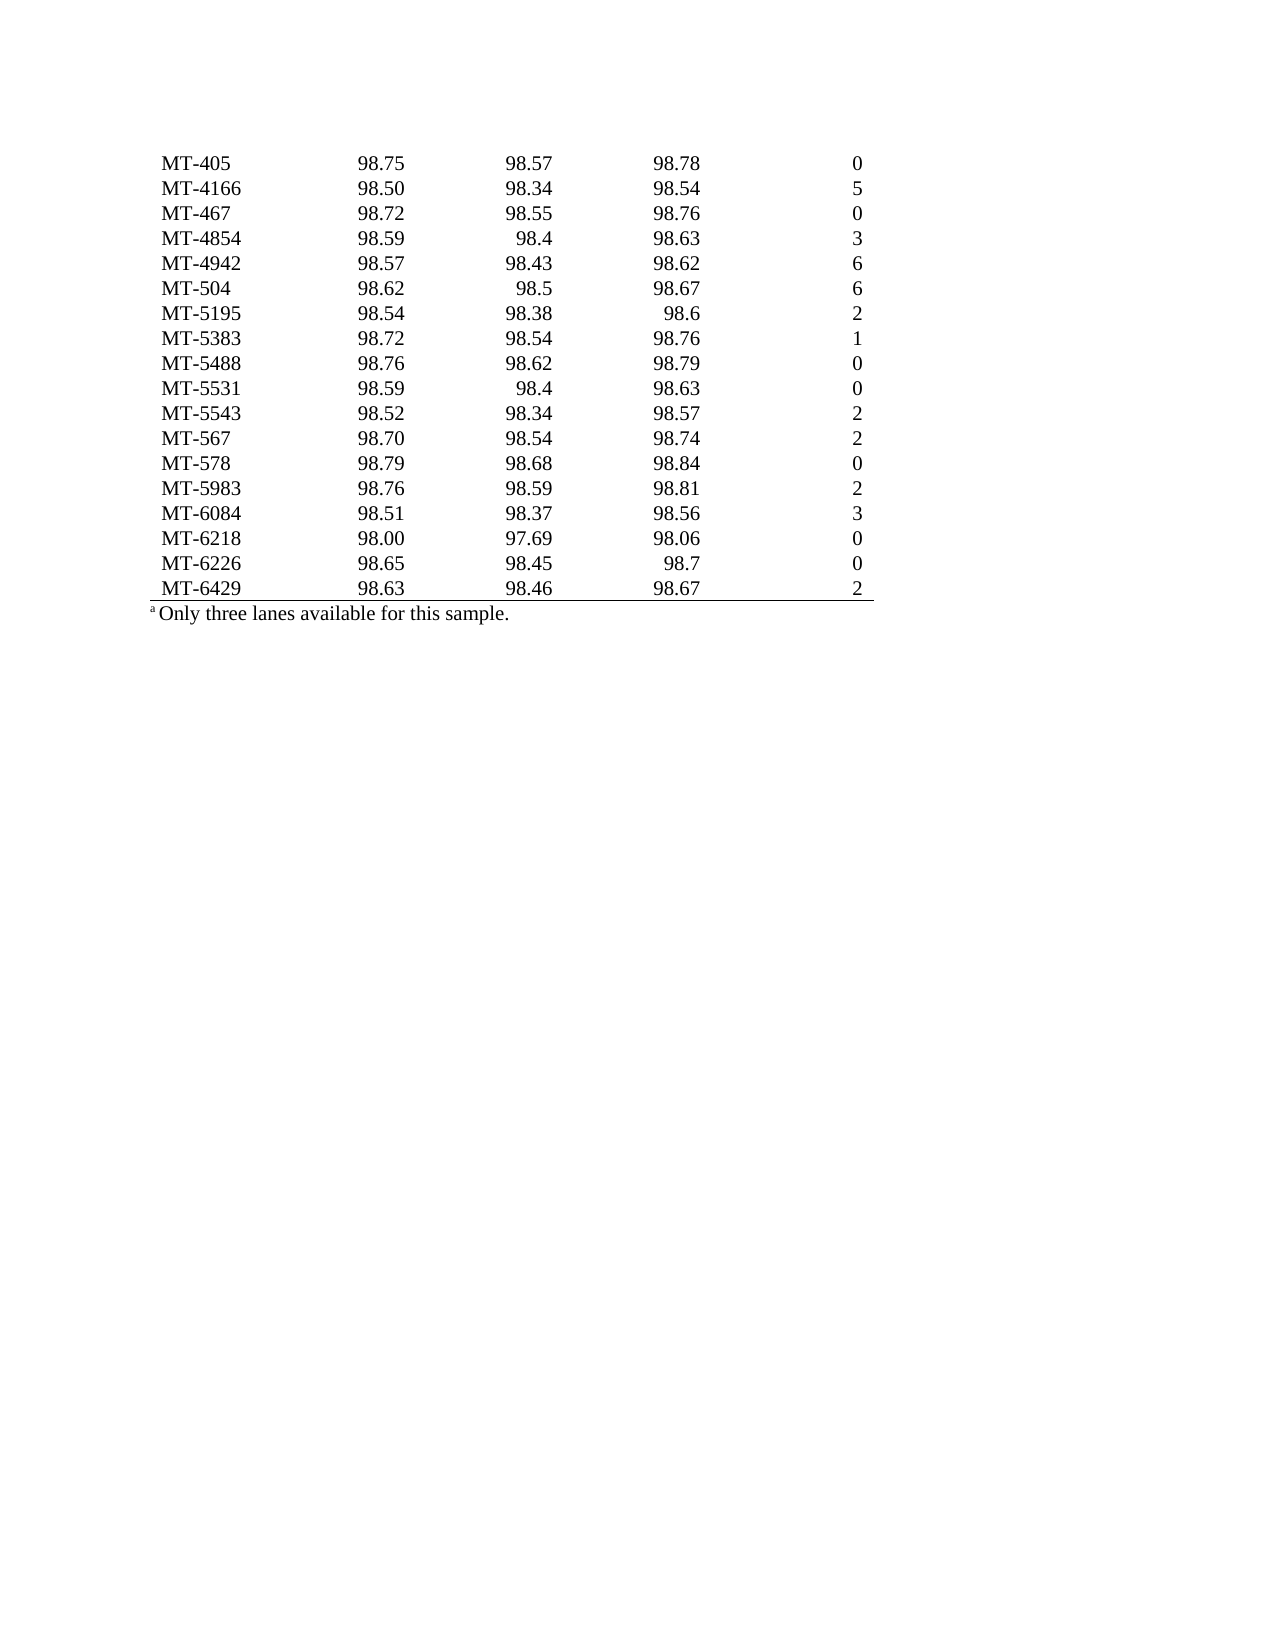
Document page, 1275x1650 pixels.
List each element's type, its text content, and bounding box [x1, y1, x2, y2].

table_cell 2 [711, 425, 873, 450]
table_cell MT-6429 [150, 575, 277, 600]
table_cell 0 [711, 375, 873, 400]
table_cell MT-5531 [150, 375, 277, 400]
table_cell 1 [711, 325, 873, 350]
table_cell 98.57 [416, 150, 563, 175]
table_cell 98.79 [277, 450, 416, 475]
table_cell 3 [711, 225, 873, 250]
table_cell 2 [711, 475, 873, 500]
table_cell MT-4854 [150, 225, 277, 250]
table_cell 98.7 [563, 550, 711, 575]
table_cell 2 [711, 575, 873, 600]
table_cell 98.79 [563, 350, 711, 375]
table_cell 98.56 [563, 500, 711, 525]
table_cell 98.34 [416, 400, 563, 425]
table_cell 97.69 [416, 525, 563, 550]
table_cell 6 [711, 250, 873, 275]
table_cell 98.75 [277, 150, 416, 175]
table_cell 98.57 [563, 400, 711, 425]
table_cell 98.65 [277, 550, 416, 575]
table_cell 98.06 [563, 525, 711, 550]
table_cell 98.54 [563, 175, 711, 200]
table_cell 2 [711, 400, 873, 425]
table_cell 98.72 [277, 200, 416, 225]
table_cell MT-467 [150, 200, 277, 225]
table_cell 98.78 [563, 150, 711, 175]
table_cell 98.81 [563, 475, 711, 500]
table_cell MT-578 [150, 450, 277, 475]
table_cell 98.63 [277, 575, 416, 600]
table_cell 98.72 [277, 325, 416, 350]
table_cell 0 [711, 450, 873, 475]
table_cell 98.00 [277, 525, 416, 550]
table_cell 98.45 [416, 550, 563, 575]
table_cell 98.51 [277, 500, 416, 525]
table_cell 98.57 [277, 250, 416, 275]
table_cell MT-4166 [150, 175, 277, 200]
table_cell 0 [711, 350, 873, 375]
table_cell 98.4 [416, 375, 563, 400]
table_cell 98.74 [563, 425, 711, 450]
table_cell MT-5195 [150, 300, 277, 325]
text a Only three lanes available for this sample. [150, 601, 1125, 625]
table_cell 98.34 [416, 175, 563, 200]
table_cell MT-6084 [150, 500, 277, 525]
table_cell MT-5983 [150, 475, 277, 500]
table_cell MT-6218 [150, 525, 277, 550]
table_cell 6 [711, 275, 873, 300]
table_cell 98.76 [563, 200, 711, 225]
table_cell 5 [711, 175, 873, 200]
table_cell 98.62 [563, 250, 711, 275]
table_cell 98.5 [416, 275, 563, 300]
table_cell 98.76 [563, 325, 711, 350]
table_cell 98.46 [416, 575, 563, 600]
table_cell 98.6 [563, 300, 711, 325]
table_cell 98.59 [277, 225, 416, 250]
table_cell 98.70 [277, 425, 416, 450]
table_cell 98.76 [277, 475, 416, 500]
table_cell 98.76 [277, 350, 416, 375]
table_cell MT-5543 [150, 400, 277, 425]
table_cell MT-5488 [150, 350, 277, 375]
table_cell 2 [711, 300, 873, 325]
table_cell 98.59 [416, 475, 563, 500]
table_cell 98.63 [563, 225, 711, 250]
table_cell 98.37 [416, 500, 563, 525]
table_cell 98.55 [416, 200, 563, 225]
table_cell MT-5383 [150, 325, 277, 350]
table_cell 3 [711, 500, 873, 525]
table_cell 98.68 [416, 450, 563, 475]
table_cell 98.52 [277, 400, 416, 425]
table_cell MT-567 [150, 425, 277, 450]
table_cell 98.84 [563, 450, 711, 475]
table_cell 98.67 [563, 275, 711, 300]
table_cell 0 [711, 150, 873, 175]
table_cell 98.43 [416, 250, 563, 275]
table_cell 98.67 [563, 575, 711, 600]
table_cell MT-6226 [150, 550, 277, 575]
table_cell 0 [711, 525, 873, 550]
table_cell 0 [711, 550, 873, 575]
table_cell 98.63 [563, 375, 711, 400]
table_cell MT-504 [150, 275, 277, 300]
table_cell 98.54 [416, 425, 563, 450]
table_cell 98.50 [277, 175, 416, 200]
table_cell MT-405 [150, 150, 277, 175]
table_cell 98.59 [277, 375, 416, 400]
table_cell 98.62 [416, 350, 563, 375]
table_cell 0 [711, 200, 873, 225]
table_cell 98.62 [277, 275, 416, 300]
table_cell 98.54 [416, 325, 563, 350]
table_cell 98.54 [277, 300, 416, 325]
table_cell 98.38 [416, 300, 563, 325]
table_cell MT-4942 [150, 250, 277, 275]
table_cell 98.4 [416, 225, 563, 250]
